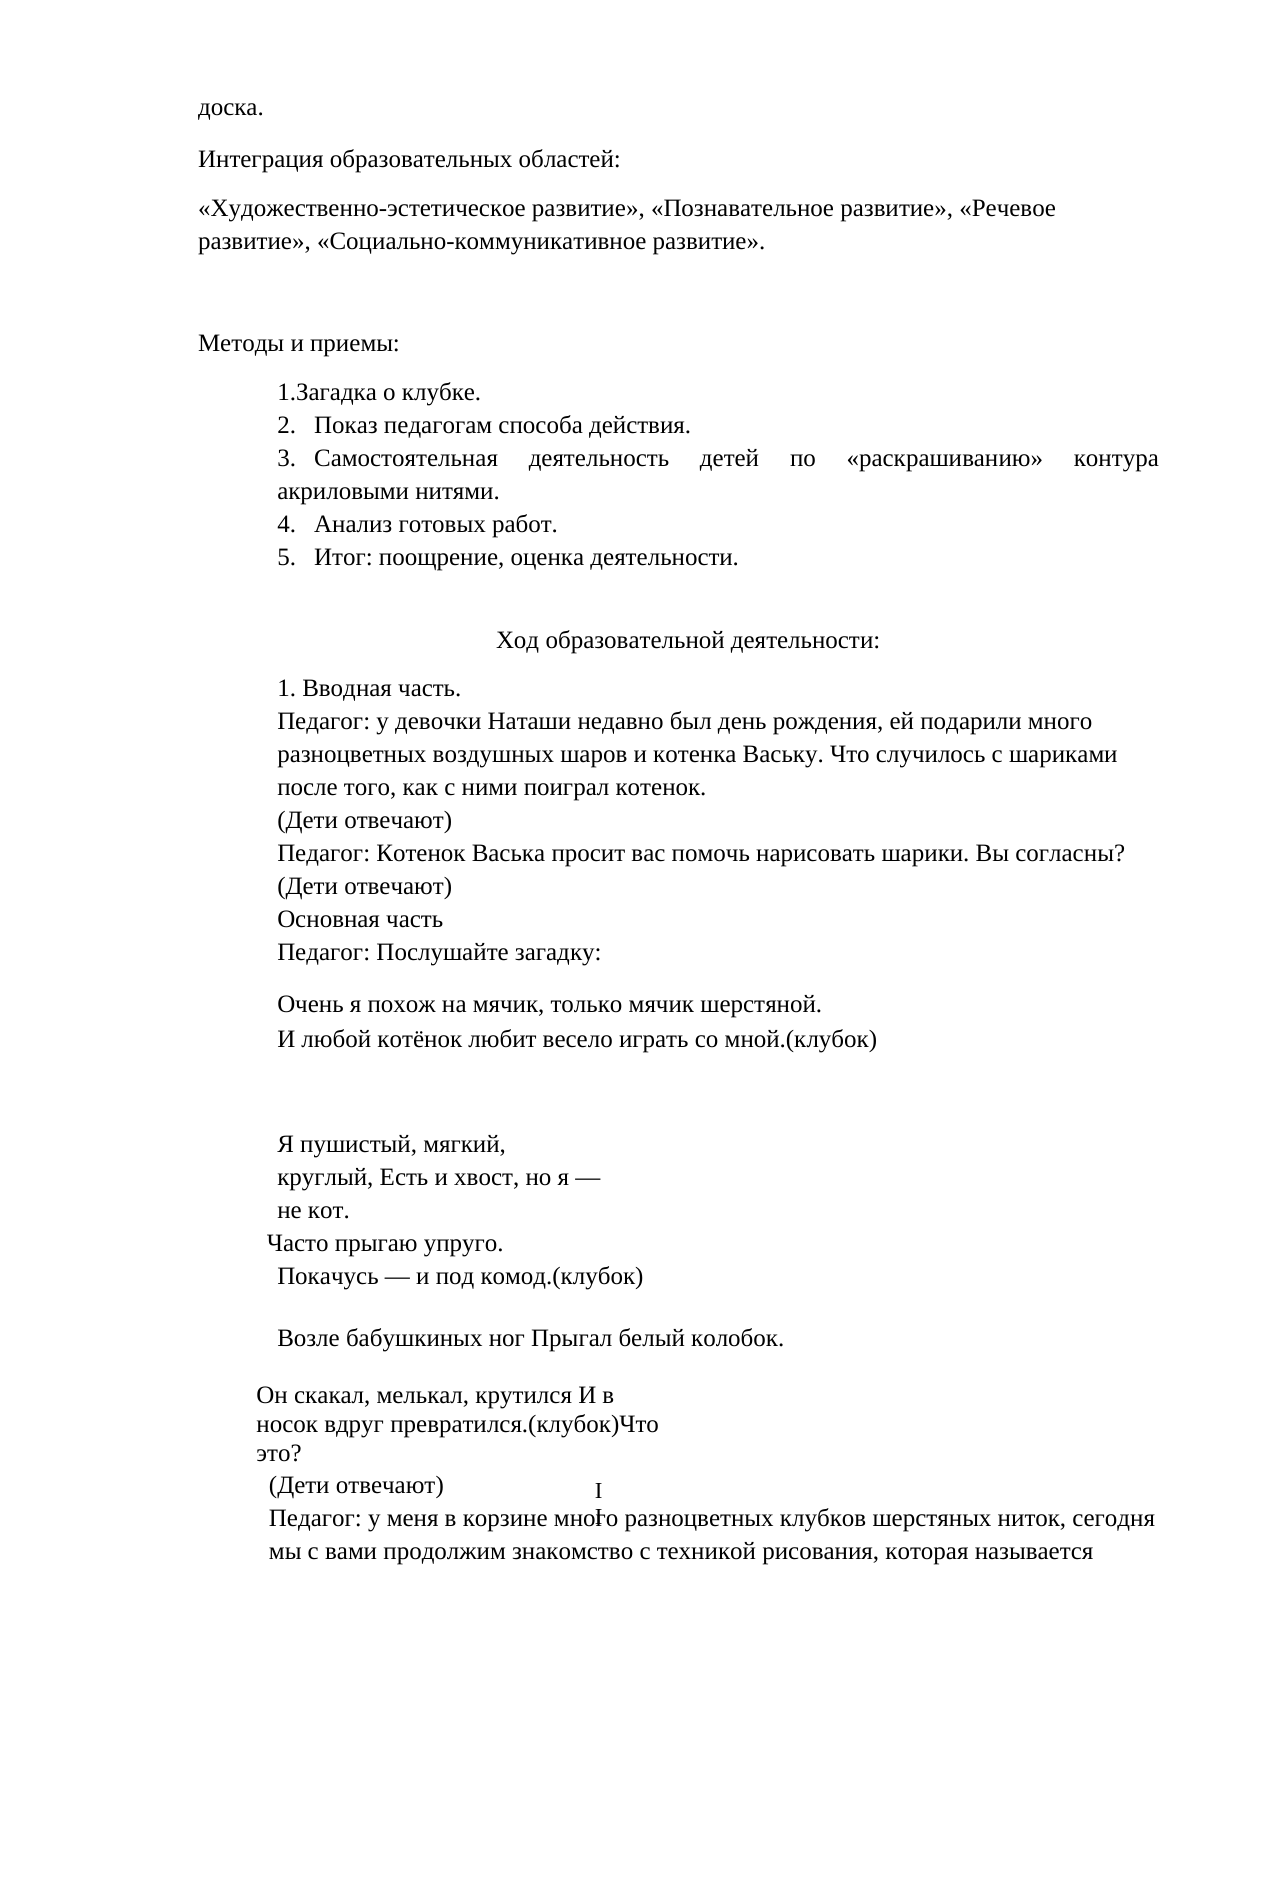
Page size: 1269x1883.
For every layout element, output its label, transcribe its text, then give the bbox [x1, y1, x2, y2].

text Покачусь — и под комод.(клубок) [277, 1258, 1159, 1291]
text 1. Вводная часть. [277, 670, 1159, 703]
text (Дети отвечают) [269, 1467, 1159, 1500]
text Он скакал, мелькал, крутился И в носок вдруг превратился.(клубок)Что это? [256, 1381, 663, 1467]
text Методы и приемы: [198, 335, 1159, 356]
list Самостоятельная деятельность детей по «раскрашиванию» контура акриловыми нитями. [277, 440, 1159, 506]
text Я пушистый, мягкий, круглый, Есть и хвост, но я — не кот. [277, 1126, 601, 1225]
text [198, 89, 1159, 122]
text Интеграция образовательных областей: [198, 151, 1159, 172]
text Педагог: у девочки Наташи недавно был день рождения, ей подарили много разноцветных воздушных шаров и котенка Ваську. Что случилось с шариками после того, как с ними поиграл котенок. [277, 703, 1159, 802]
text 1.Загадка о клубке. [277, 374, 1159, 407]
text Возле бабушкиных ног Прыгал белый колобок. [277, 1319, 1159, 1353]
text Очень я похож на мячик, только мячик шерстяной. [277, 992, 1159, 1017]
text Педагог: Котенок Васька просит вас помочь нарисовать шарики. Вы согласны? (Дети отвечают) [277, 835, 1159, 901]
text Основная часть [277, 901, 1159, 934]
text Педагог: Послушайте загадку: [277, 934, 1159, 967]
text Ход образовательной деятельности: [496, 632, 1159, 652]
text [269, 1500, 1159, 1566]
text «Художественно-эстетическое развитие», «Познавательное развитие», «Речевое развитие», «Социально-коммуникативное развитие». [198, 190, 1159, 256]
list Анализ готовых работ. [277, 506, 1159, 539]
list Итог: поощрение, оценка деятельности. [277, 539, 1159, 572]
list Показ педагогам способа действия. [277, 407, 1159, 440]
text Часто прыгаю упруго. [267, 1225, 1159, 1258]
text (Дети отвечают) [277, 802, 1159, 835]
text И любой котёнок любит весело играть со мной.(клубок) [277, 1028, 1159, 1053]
